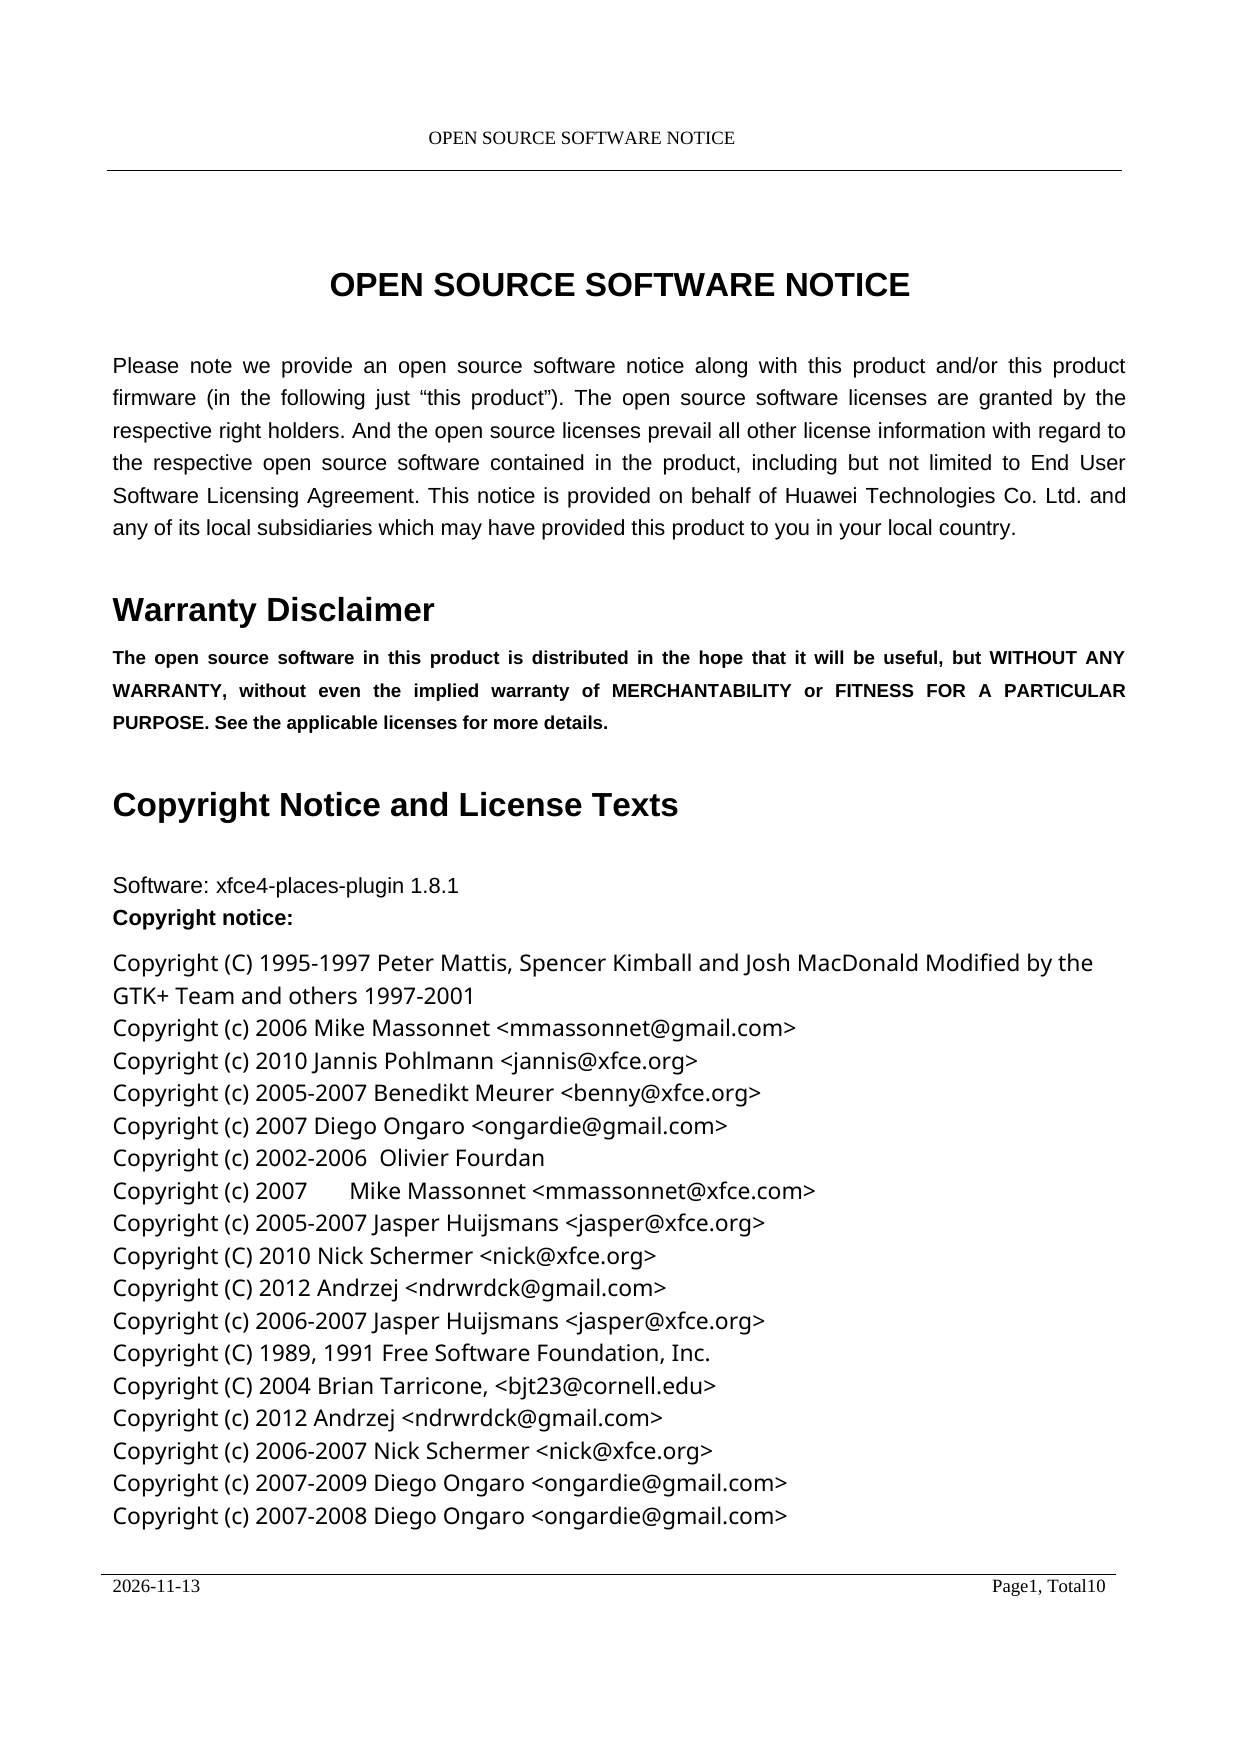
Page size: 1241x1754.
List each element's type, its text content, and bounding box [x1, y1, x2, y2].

text Copyright notice: [112, 901, 1128, 934]
text Copyright (C) 1995-1997 Peter Mattis, Spencer Kimball and Josh MacDonald Modified by the GTK+ Team and others 1997-2001 Copyright (c) 2006 Mike Massonnet <mmassonnet@gmail.com> Copyright (c) 2010 Jannis Pohlmann <jannis@xfce.org> Copyright (c) 2005-2007 Benedikt Meurer <benny@xfce.org> Copyright (c) 2007 Diego Ongaro <ongardie@gmail.com> Copyright (c) 2002-2006 Olivier Fourdan Copyright (c) 2007 Mike Massonnet <mmassonnet@xfce.com> Copyright (c) 2005-2007 Jasper Huijsmans <jasper@xfce.org> Copyright (C) 2010 Nick Schermer <nick@xfce.org> Copyright (C) 2012 Andrzej <ndrwrdck@gmail.com> Copyright (c) 2006-2007 Jasper Huijsmans <jasper@xfce.org> Copyright (C) 1989, 1991 Free Software Foundation, Inc. Copyright (C) 2004 Brian Tarricone, <bjt23@cornell.edu> Copyright (c) 2012 Andrzej <ndrwrdck@gmail.com> Copyright (c) 2006-2007 Nick Schermer <nick@xfce.org> Copyright (c) 2007-2009 Diego Ongaro <ongardie@gmail.com> Copyright (c) 2007-2008 Diego Ongaro <ongardie@gmail.com> [112, 947, 1128, 1564]
text Copyright Notice and License Texts [112, 771, 1128, 836]
text Please note we provide an open source software notice along with this product and/or this product firmware (in the following just “this product”). The open source software licenses are granted by the respective right holders. And the open source licenses prevail all other license information with regard to the respective open source software contained in the product, including but not limited to End User Software Licensing Agreement. This notice is provided on behalf of Huawei Technologies Co. Ltd. and any of its local subsidiaries which may have provided this product to you in your local country. [112, 349, 1128, 544]
text Warranty Disclaimer [112, 576, 1128, 641]
text Software: xfce4-places-plugin 1.8.1 [112, 869, 1128, 901]
text The open source software in this product is distributed in the hope that it will be useful, but WITHOUT ANY WARRANTY, without even the implied warranty of MERCHANTABILITY or FITNESS FOR A PARTICULAR PURPOSE. See the applicable licenses for more details. [112, 641, 1128, 739]
text OPEN SOURCE SOFTWARE NOTICE [112, 251, 1128, 316]
